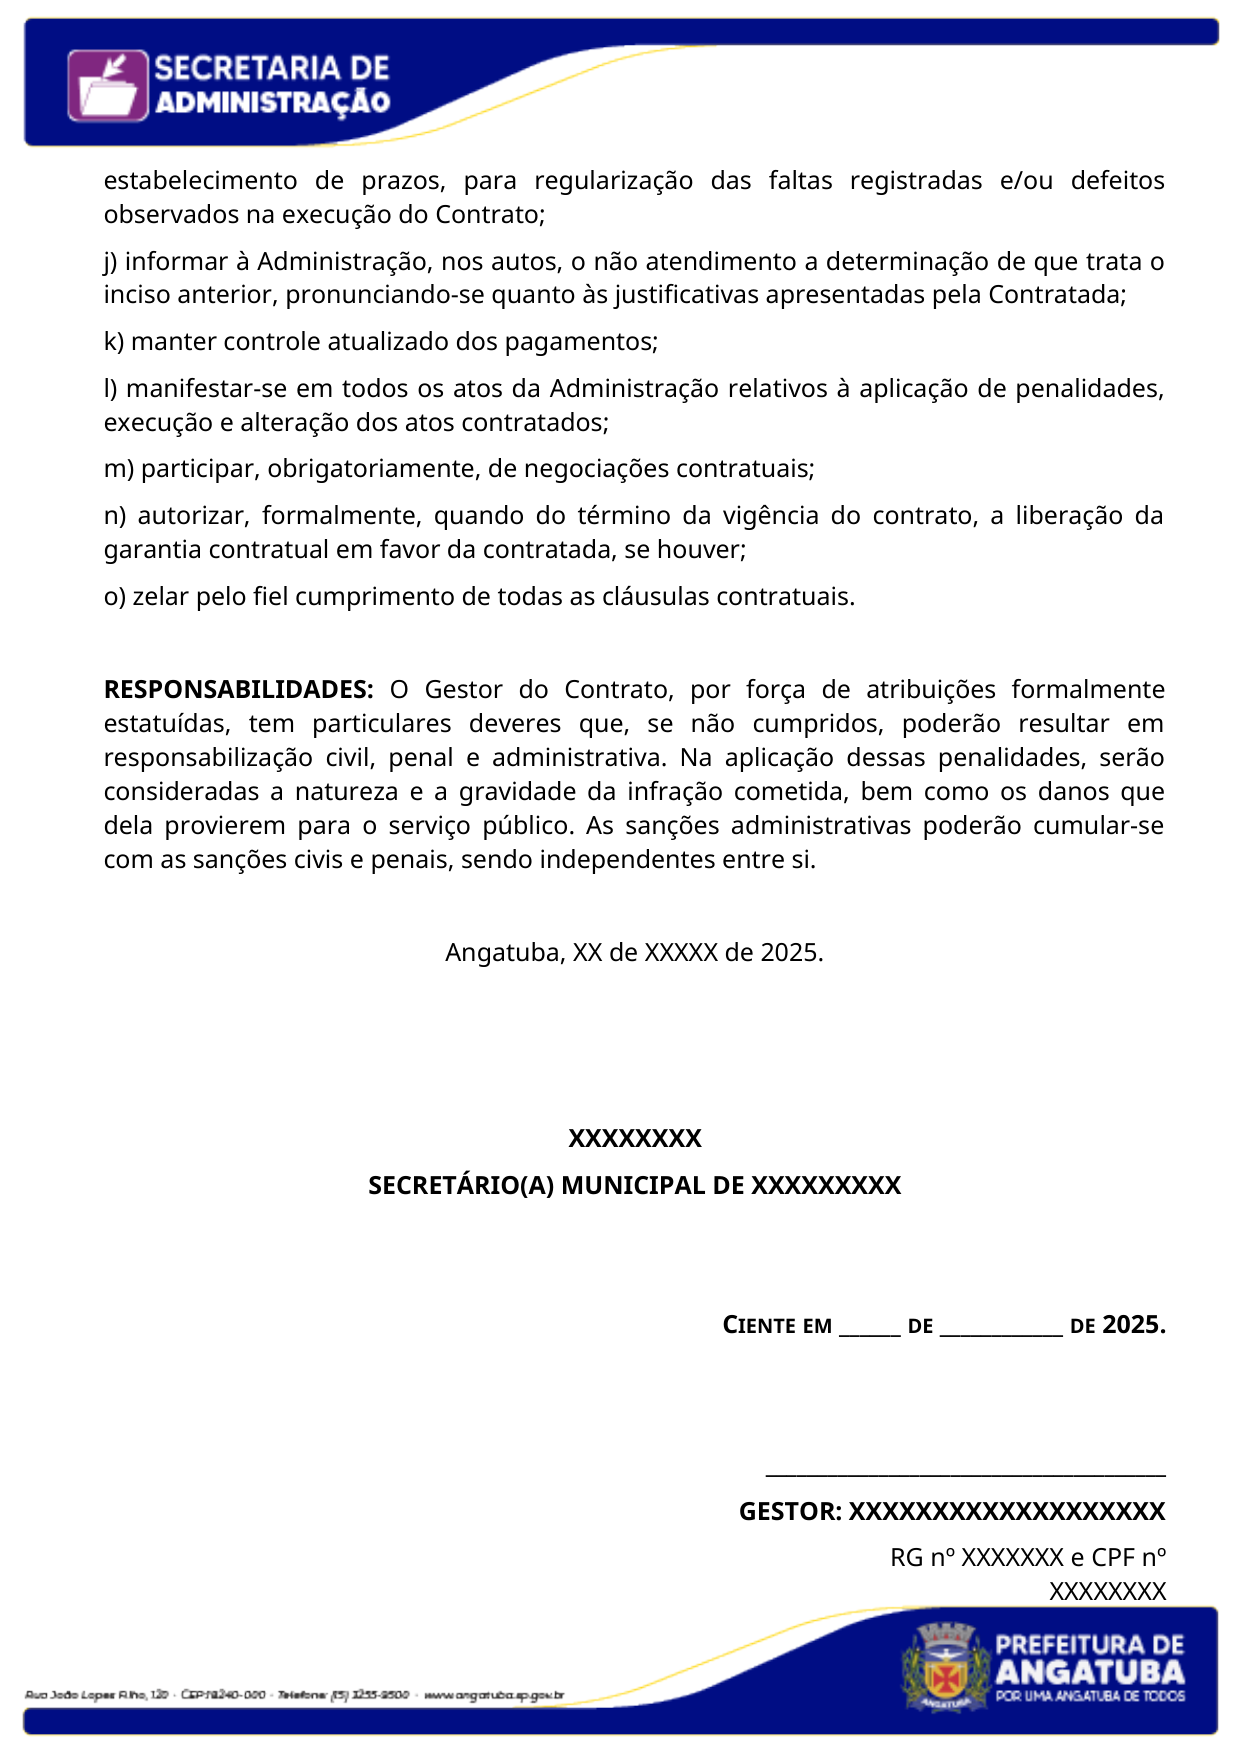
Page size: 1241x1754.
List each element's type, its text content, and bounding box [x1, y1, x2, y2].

title XXXXXXXX [103, 1121, 1166, 1155]
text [103, 162, 1166, 231]
text k) manter controle atualizado dos pagamentos; [103, 324, 1166, 358]
text o) zelar pelo fiel cumprimento de todas as cláusulas contratuais. [103, 578, 1166, 612]
text SECRETÁRIO(A) MUNICIPAL DE XXXXXXXXX [103, 1167, 1166, 1202]
text Angatuba, XX de XXXXX de 2025. [103, 935, 1166, 969]
picture [0, 0, 1241, 1754]
text m) participar, obrigatoriamente, de negociações contratuais; [103, 451, 1166, 485]
text _______________________________________ [103, 1447, 1166, 1481]
text GESTOR: XXXXXXXXXXXXXXXXXXX [103, 1493, 1166, 1527]
text Ciente em ______ de ____________ de 2025. [103, 1307, 1166, 1341]
text RG nº XXXXXXX e CPF nº XXXXXXXX [103, 1540, 1166, 1608]
text j) informar à Administração, nos autos, o não atendimento a determinação de que trata o inciso anterior, pronunciando-se quanto às justificativas apresentadas pela Contratada; [103, 243, 1166, 311]
text n) autorizar, formalmente, quando do término da vigência do contrato, a liberação da garantia contratual em favor da contratada, se houver; [103, 497, 1166, 566]
text l) manifestar-se em todos os atos da Administração relativos à aplicação de penalidades, execução e alteração dos atos contratados; [103, 370, 1166, 438]
text RESPONSABILIDADES: O Gestor do Contrato, por força de atribuições formalmente estatuídas, tem particulares deveres que, se não cumpridos, poderão resultar em responsabilização civil, penal e administrativa. Na aplicação dessas penalidades, serão consideradas a natureza e a gravidade da infração cometida, bem como os danos que dela provierem para o serviço público. As sanções administrativas poderão cumular-se com as sanções civis e penais, sendo independentes entre si. [103, 671, 1166, 876]
